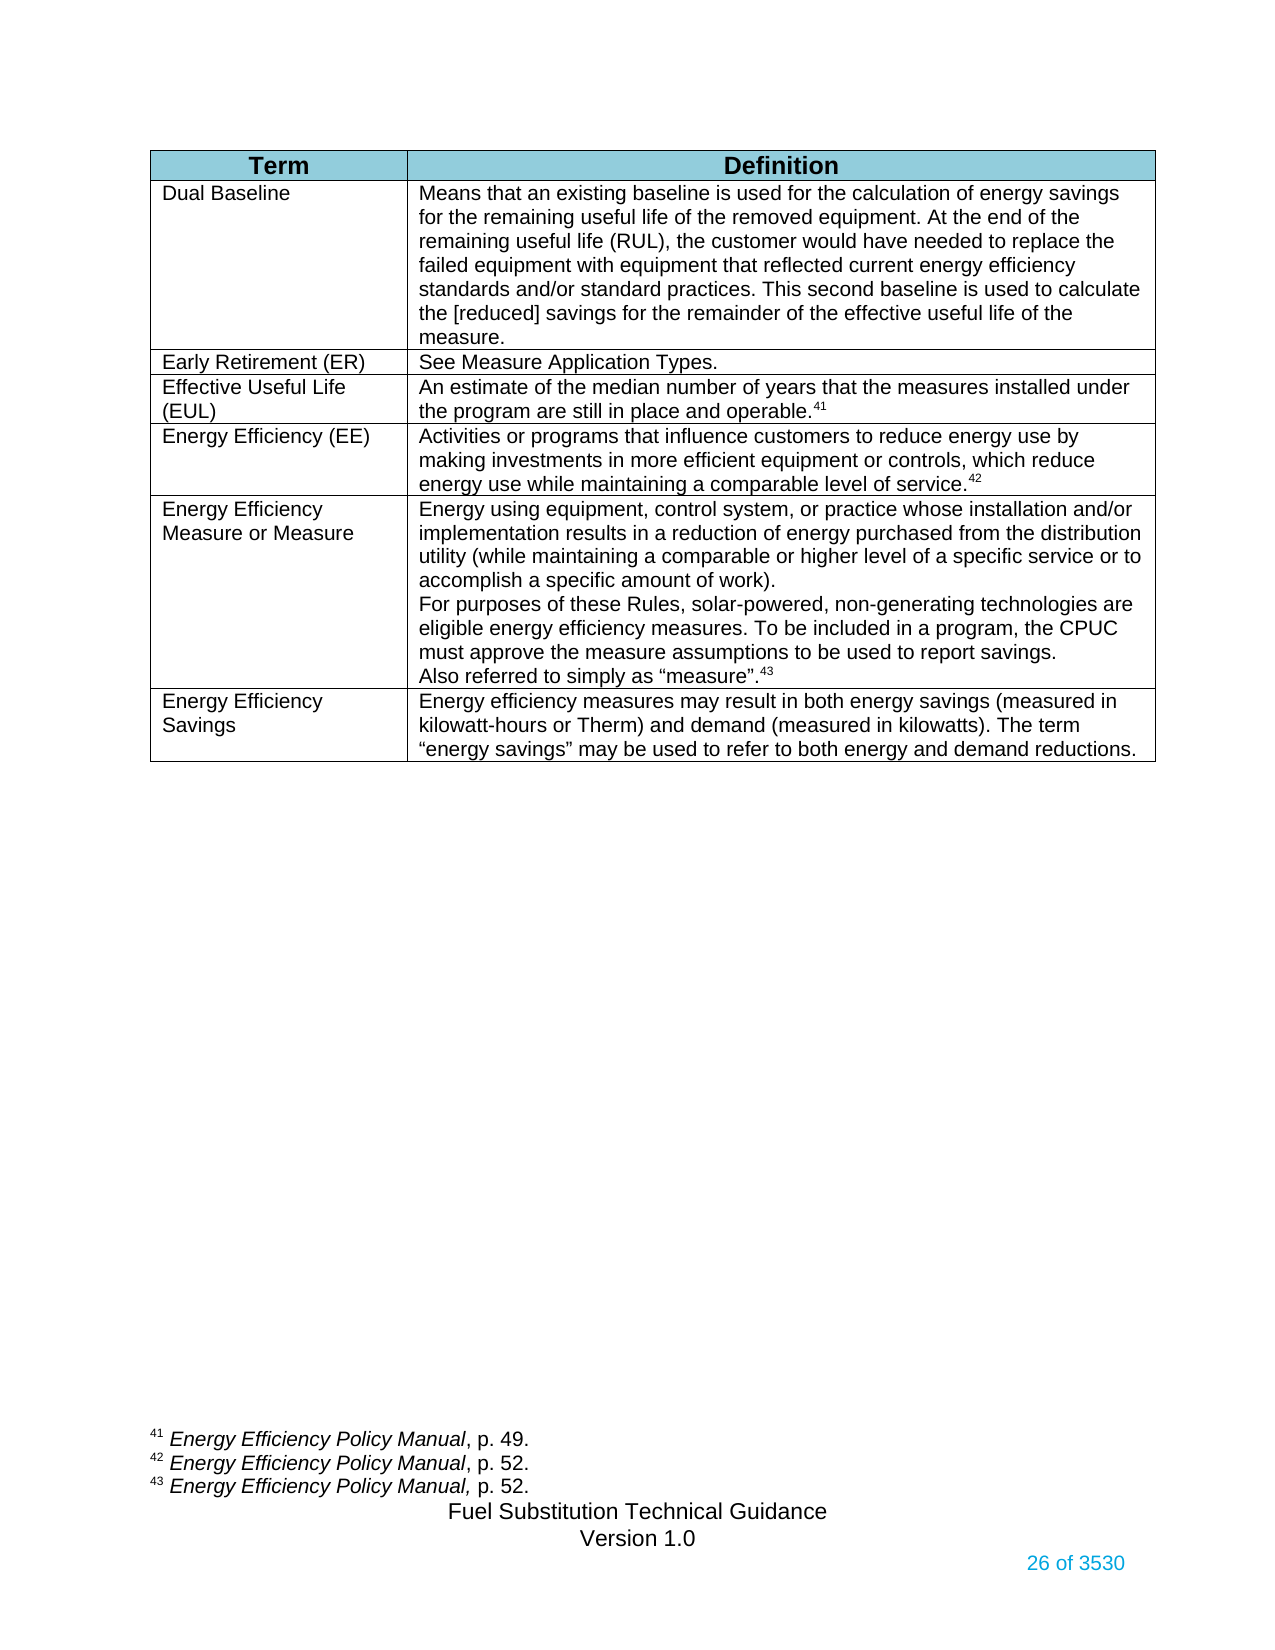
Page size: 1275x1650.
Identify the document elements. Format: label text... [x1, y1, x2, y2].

table_cell Energy using equipment, control system, or practice whose installation and/or implementation results in a reduction of energy purchased from the distribution utility (while maintaining a comparable or higher level of a specific service or to accomplish a specific amount of work). For purposes of these Rules, solar-powered, non-generating technologies are eligible energy efficiency measures. To be included in a program, the CPUC must approve the measure assumptions to be used to report savings. Also referred to simply as “measure”. [408, 496, 1155, 688]
table_cell Dual Baseline [151, 181, 407, 348]
table_cell See Measure Application Types. [408, 350, 1155, 373]
table_cell Energy Efficiency Savings [151, 689, 407, 761]
table_header Definition [408, 151, 1155, 180]
table_cell An estimate of the median number of years that the measures installed under the program are still in place and operable. [408, 375, 1155, 422]
table_header Term [151, 151, 407, 180]
table_cell Energy efficiency measures may result in both energy savings (measured in kilowatt-hours or Therm) and demand (measured in kilowatts). The term “energy savings” may be used to refer to both energy and demand reductions. [408, 689, 1155, 761]
table_cell Energy Efficiency (EE) [151, 424, 407, 495]
table_cell Effective Useful Life (EUL) [151, 375, 407, 422]
table_cell Early Retirement (ER) [151, 350, 407, 373]
table_cell Energy Efficiency Measure or Measure [151, 496, 407, 688]
table_cell Activities or programs that influence customers to reduce energy use by making investments in more efficient equipment or controls, which reduce energy use while maintaining a comparable level of service. [408, 424, 1155, 495]
table_cell Means that an existing baseline is used for the calculation of energy savings for the remaining useful life of the removed equipment. At the end of the remaining useful life (RUL), the customer would have needed to replace the failed equipment with equipment that reflected current energy efficiency standards and/or standard practices. This second baseline is used to calculate the [reduced] savings for the remainder of the effective useful life of the measure. [408, 181, 1155, 348]
